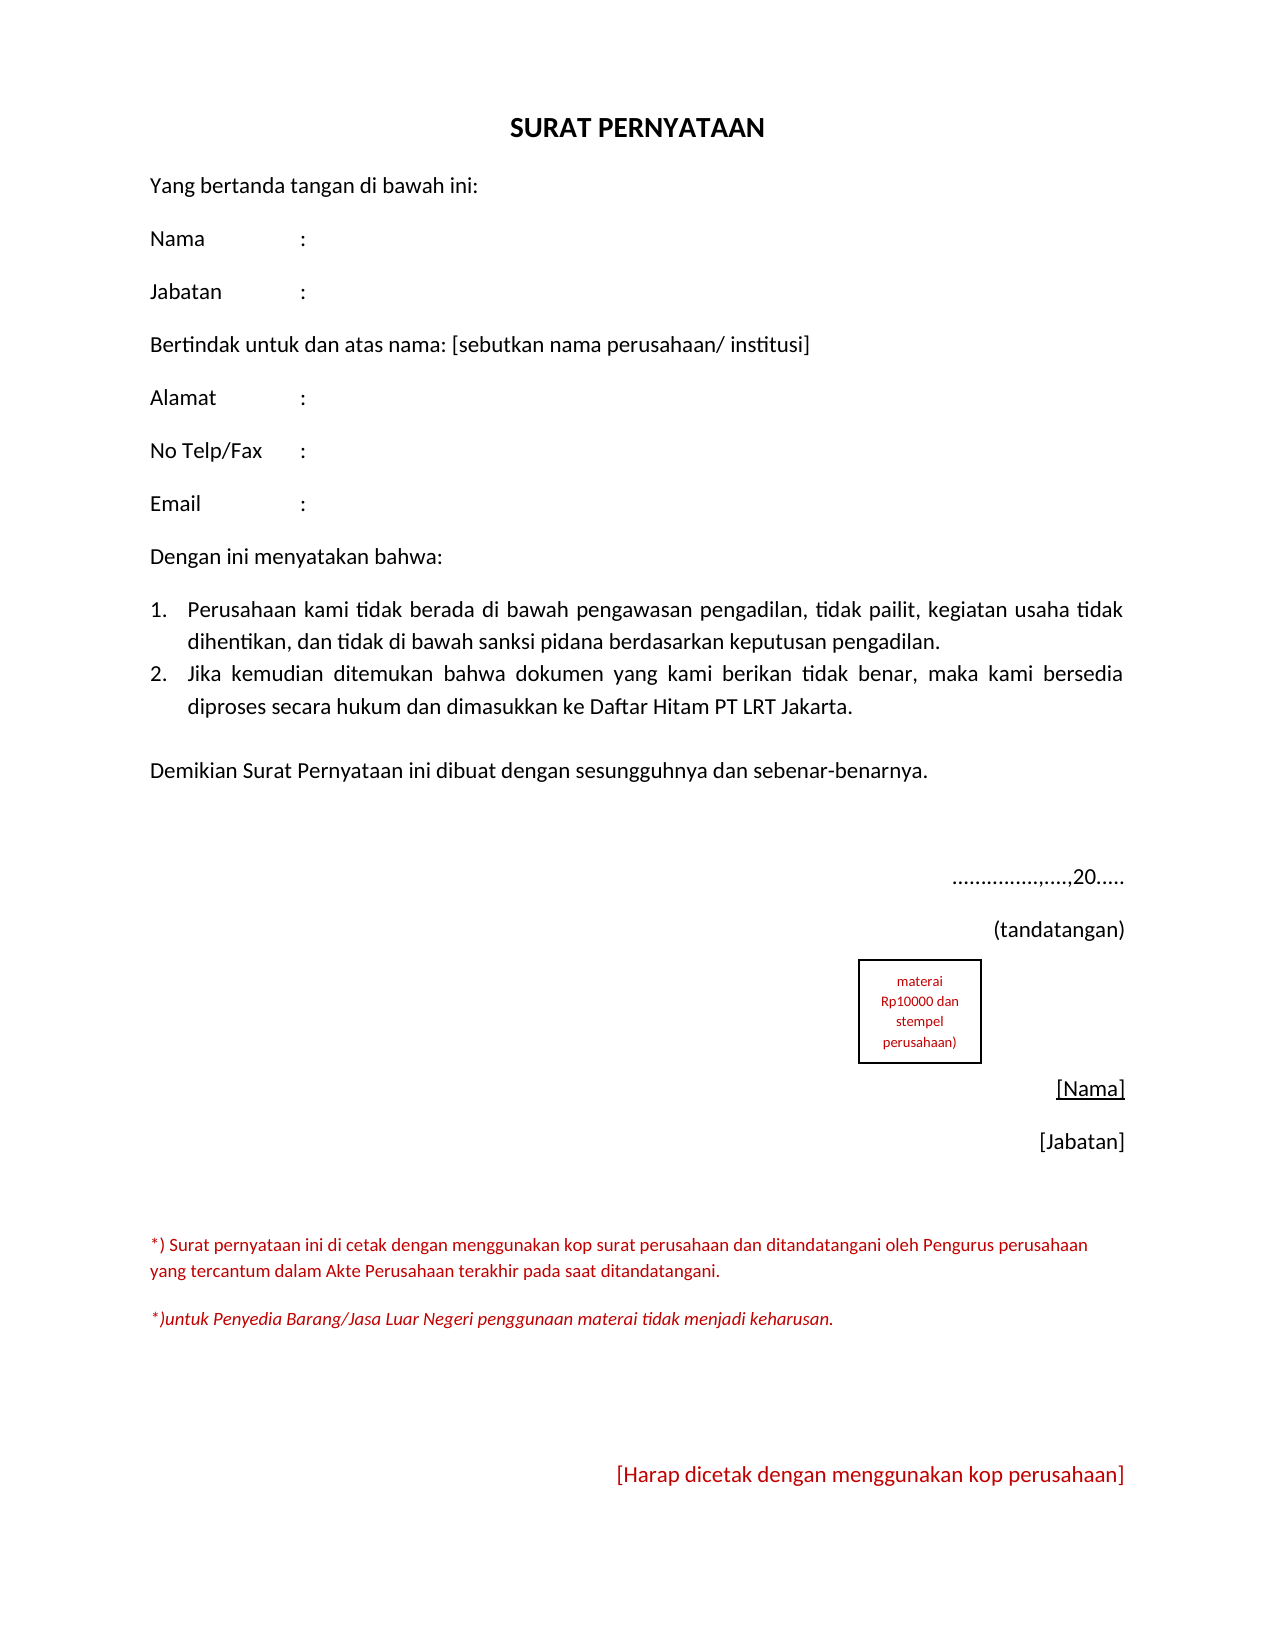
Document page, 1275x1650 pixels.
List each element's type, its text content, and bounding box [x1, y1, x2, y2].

text (tandatangan) [150, 915, 1125, 943]
text Yang bertanda tangan di bawah ini: [150, 171, 1125, 199]
text [Harap dicetak dengan menggunakan kop perusahaan] [150, 1460, 1125, 1488]
text Email : [150, 489, 1125, 517]
text [Jabatan] [150, 1127, 1125, 1155]
text *) Surat pernyataan ini di cetak dengan menggunakan kop surat perusahaan dan ditandatangani oleh Pengurus perusahaan yang tercantum dalam Akte Perusahaan terakhir pada saat ditandatangani. [150, 1233, 1125, 1283]
text No Telp/Fax : [150, 436, 1125, 464]
list Jika kemudian ditemukan bahwa dokumen yang kami berikan tidak benar, maka kami bersedia diproses secara hukum dan dimasukkan ke Daftar Hitam PT LRT Jakarta. [150, 659, 1125, 720]
list Perusahaan kami tidak berada di bawah pengawasan pengadilan, tidak pailit, kegiatan usaha tidak dihentikan, dan tidak di bawah sanksi pidana berdasarkan keputusan pengadilan. [150, 595, 1125, 655]
text Bertindak untuk dan atas nama: [sebutkan nama perusahaan/ institusi] [150, 330, 1125, 358]
text Jabatan : [150, 277, 1125, 305]
text SURAT PERNYATAAN [150, 109, 1125, 145]
text Nama : [150, 224, 1125, 252]
text Dengan ini menyatakan bahwa: [150, 542, 1125, 570]
text Alamat : [150, 383, 1125, 411]
text *)untuk Penyedia Barang/Jasa Luar Negeri penggunaan materai tidak menjadi keharusan. [150, 1307, 1125, 1330]
text ...............,....,20..... [150, 862, 1125, 890]
text [Nama] [150, 1074, 1125, 1102]
text Demikian Surat Pernyataan ini dibuat dengan sesungguhnya dan sebenar-benarnya. [150, 756, 1125, 784]
